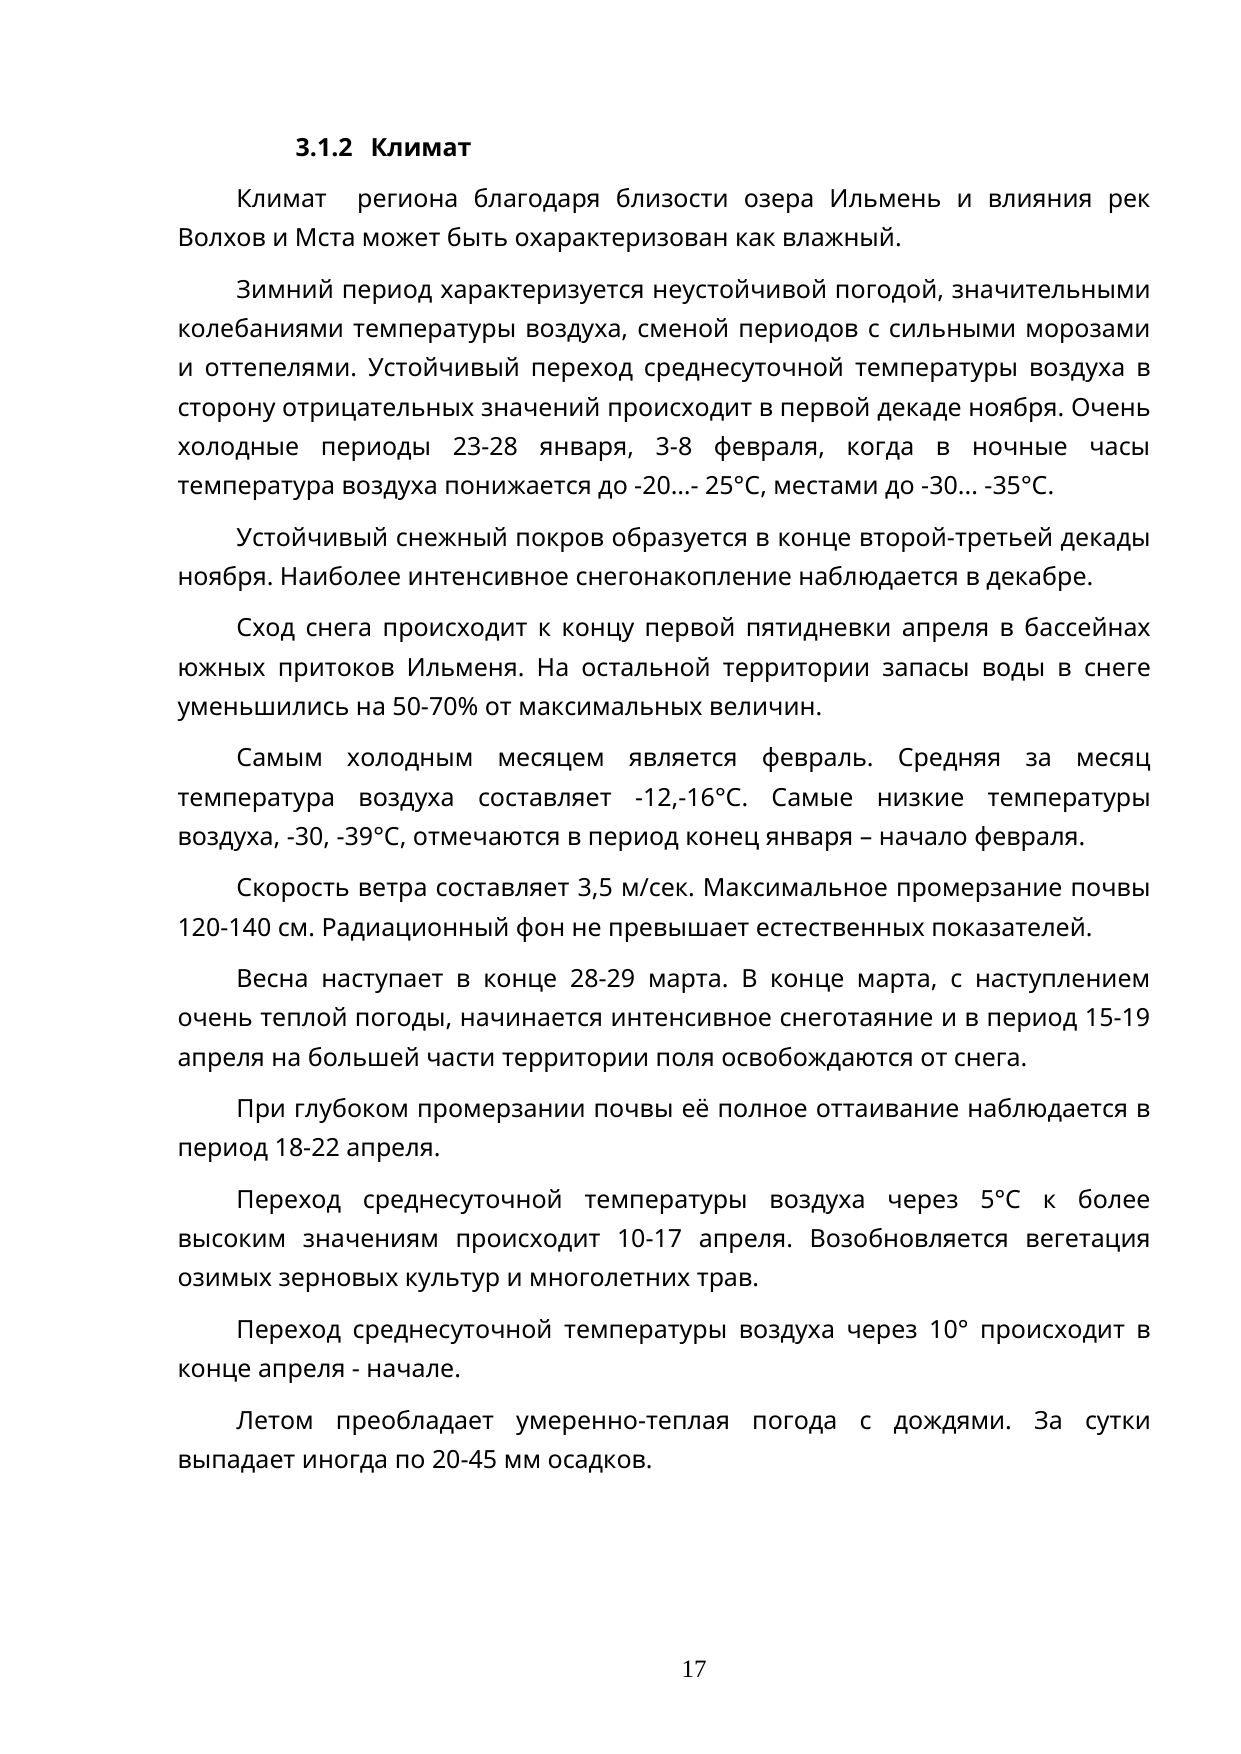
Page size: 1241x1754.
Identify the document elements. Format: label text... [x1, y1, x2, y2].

text Зимний период характеризуется неустойчивой погодой, значительными колебаниями температуры воздуха, сменой периодов с сильными морозами и оттепелями. Устойчивый переход среднесуточной температуры воздуха в сторону отрицательных значений происходит в первой декаде ноября. Очень холодные периоды 23-28 января, 3-8 февраля, когда в ночные часы температура воздуха понижается до -20…- 25°С, местами до -30... -35°С. [177, 272, 1152, 502]
text Климат региона благодаря близости озера Ильмень и влияния рек Волхов и Мста может быть охарактеризован как влажный. [177, 181, 1152, 254]
text Летом преобладает умеренно-теплая погода с дождями. За сутки выпадает иногда по 20- осадков. [177, 1403, 1152, 1476]
text Переход среднесуточной температуры воздуха через 5°С к более высоким значениям происходит 10-17 апреля. Возобновляется вегетация озимых зерновых культур и многолетних трав. [177, 1182, 1152, 1294]
text Климат [295, 129, 1152, 163]
text Переход среднесуточной температуры воздуха через 10° происходит в конце апреля - начале. [177, 1312, 1152, 1385]
text Устойчивый снежный покров образуется в конце второй-третьей декады ноября. Наиболее интенсивное снегонакопление наблюдается в декабре. [177, 519, 1152, 592]
text Весна наступает в конце 28-29 марта. В конце марта, с наступлением очень теплой погоды, начинается интенсивное снеготаяние и в период 15-19 апреля на большей части территории поля освобождаются от снега. [177, 961, 1152, 1073]
text Скорость ветра составляет 3,5 м/сек. Максимальное промерзание почвы 120-. Радиационный фон не превышает естественных показателей. [177, 870, 1152, 943]
text При глубоком промерзании почвы её полное оттаивание наблюдается в период 18-22 апреля. [177, 1091, 1152, 1164]
text Сход снега происходит к концу первой пятидневки апреля в бассейнах южных притоков Ильменя. На остальной территории запасы воды в снеге уменьшились на 50-70% от максимальных величин. [177, 610, 1152, 722]
text Самым холодным месяцем является февраль. Средняя за месяц температура воздуха составляет -12,-16°С. Самые низкие температуры воздуха, -30, -39°С, отмечаются в период конец января – начало февраля. [177, 740, 1152, 852]
